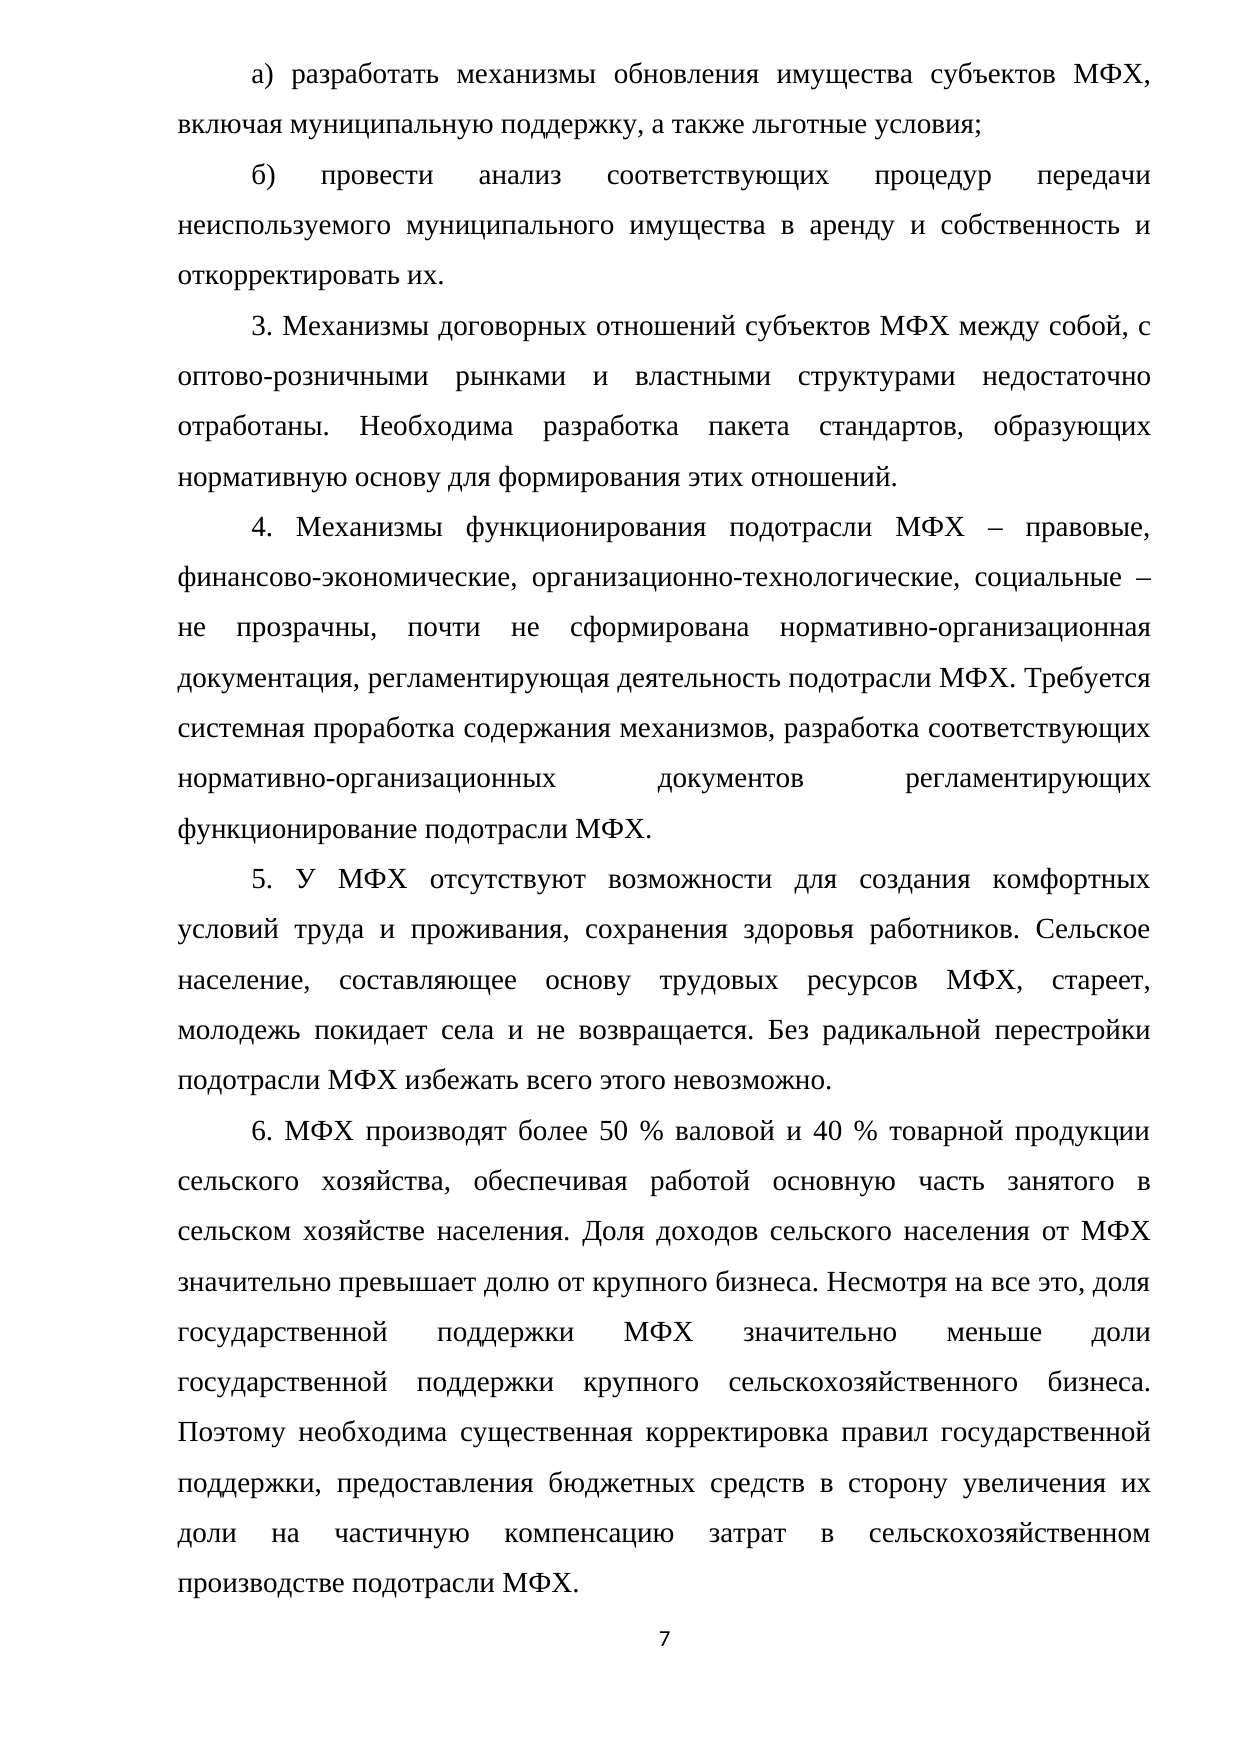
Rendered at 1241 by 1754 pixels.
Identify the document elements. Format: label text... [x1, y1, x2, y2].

text 3. Механизмы договорных отношений субъектов МФХ между собой, с оптово-розничными рынками и властными структурами недостаточно отработаны. Необходима разработка пакета стандартов, образующих нормативную основу для формирования этих отношений. [177, 308, 1152, 492]
text 6. МФХ производят более 50 % валовой и 40 % товарной продукции сельского хозяйства, обеспечивая работой основную часть занятого в сельском хозяйстве населения. Доля доходов сельского населения от МФХ значительно превышает долю от крупного бизнеса. Несмотря на все это, доля государственной поддержки МФХ значительно меньше доли государственной поддержки крупного сельскохозяйственного бизнеса. Поэтому необходима существенная корректировка правил государственной поддержки, предоставления бюджетных средств в сторону увеличения их доли на частичную компенсацию затрат в сельскохозяйственном производстве подотрасли МФХ. [177, 1113, 1152, 1599]
text 4. Механизмы функционирования подотрасли МФХ – правовые, финансово-экономические, организационно-технологические, социальные – не прозрачны, почти не сформирована нормативно-организационная документация, регламентирующая деятельность подотрасли МФХ. Требуется системная проработка содержания механизмов, разработка соответствующих нормативно-организационных документов регламентирующих функционирование подотрасли МФХ. [177, 509, 1152, 844]
text 5. У МФХ отсутствуют возможности для создания комфортных условий труда и проживания, сохранения здоровья работников. Сельское население, составляющее основу трудовых ресурсов МФХ, стареет, молодежь покидает села и не возвращается. Без радикальной перестройки подотрасли МФХ избежать всего этого невозможно. [177, 861, 1152, 1096]
text б) провести анализ соответствующих процедур передачи неиспользуемого муниципального имущества в аренду и собственность и откорректировать их. [177, 157, 1152, 291]
text а) разработать механизмы обновления имущества субъектов МФХ, включая муниципальную поддержку, а также льготные условия; [177, 56, 1152, 140]
